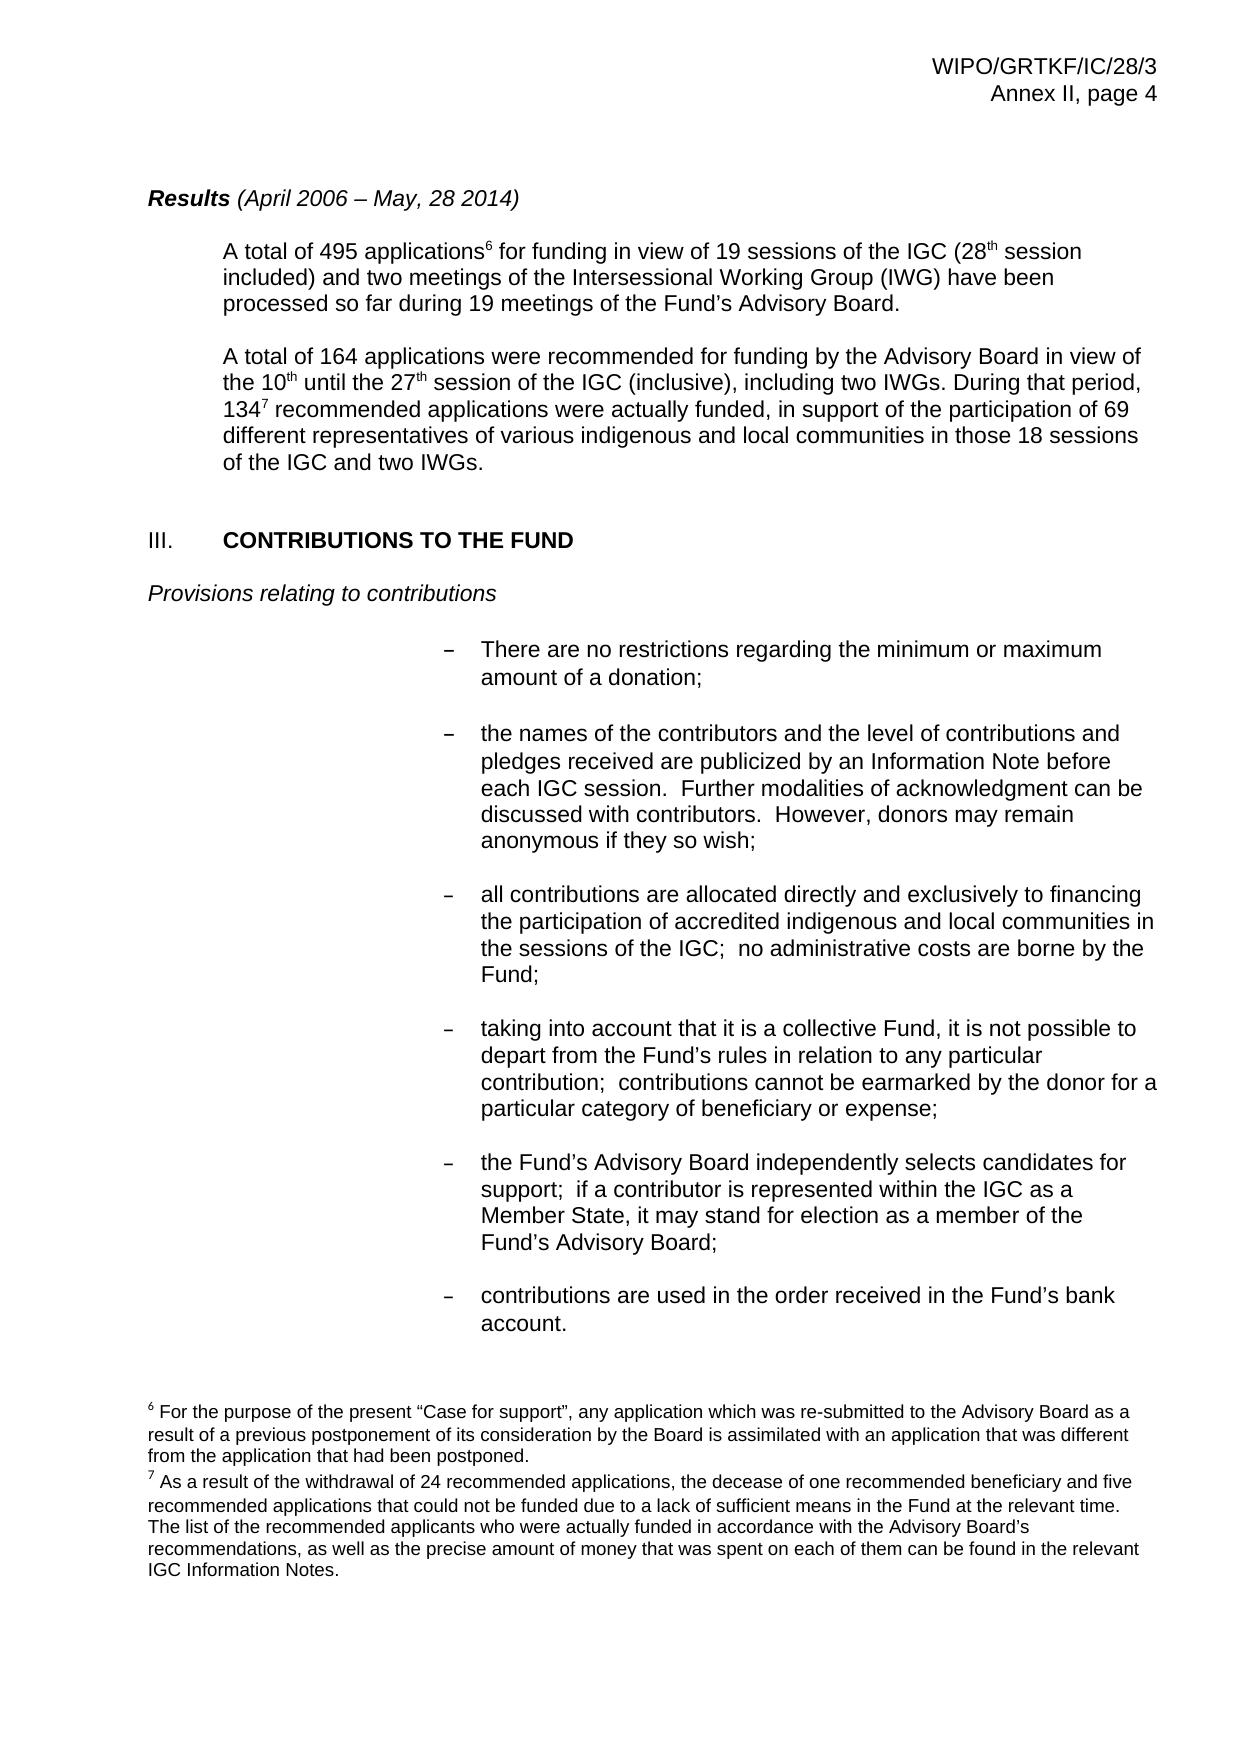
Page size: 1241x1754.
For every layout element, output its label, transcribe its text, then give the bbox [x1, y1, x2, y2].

list contributions are used in the order received in the Fund’s bank account. [443, 1281, 1157, 1336]
list all contributions are allocated directly and exclusively to financing the participation of accredited indigenous and local communities in the sessions of the IGC; no administrative costs are borne by the Fund; [443, 880, 1157, 987]
list There are no restrictions regarding the minimum or maximum amount of a donation; [443, 633, 1157, 691]
text Results (April 2006 – May, 28 2014) [148, 185, 1157, 211]
list the Fund’s Advisory Board independently selects candidates for support; if a contributor is represented within the IGC as a Member State, it may stand for election as a member of the Fund’s Advisory Board; [443, 1148, 1157, 1255]
list the names of the contributors and the level of contributions and pledges received are publicized by an Information Note before each IGC session. Further modalities of acknowledgment can be discussed with contributors. However, donors may remain anonymous if they so wish; [443, 717, 1157, 853]
list taking into account that it is a collective Fund, it is not possible to depart from the Fund’s rules in relation to any particular contribution; contributions cannot be earmarked by the donor for a particular category of beneficiary or expense; [443, 1014, 1157, 1121]
text III. CONTRIBUTIONS TO THE FUND [148, 527, 1157, 554]
text A total of 164 applications were recommended for funding by the Advisory Board in view of the 10th until the 27th session of the IGC (inclusive), including two IWGs. During that period, 134 recommended applications were actually funded, in support of the participation of 69 different representatives of various indigenous and local communities in those 18 sessions of the IGC and two IWGs. [223, 343, 1157, 475]
text Provisions relating to contributions [148, 580, 1157, 607]
text A total of 495 applications for funding in view of 19 sessions of the IGC (28th session included) and two meetings of the Intersessional Working Group (IWG) have been processed so far during 19 meetings of the Fund’s Advisory Board. [223, 238, 1157, 317]
